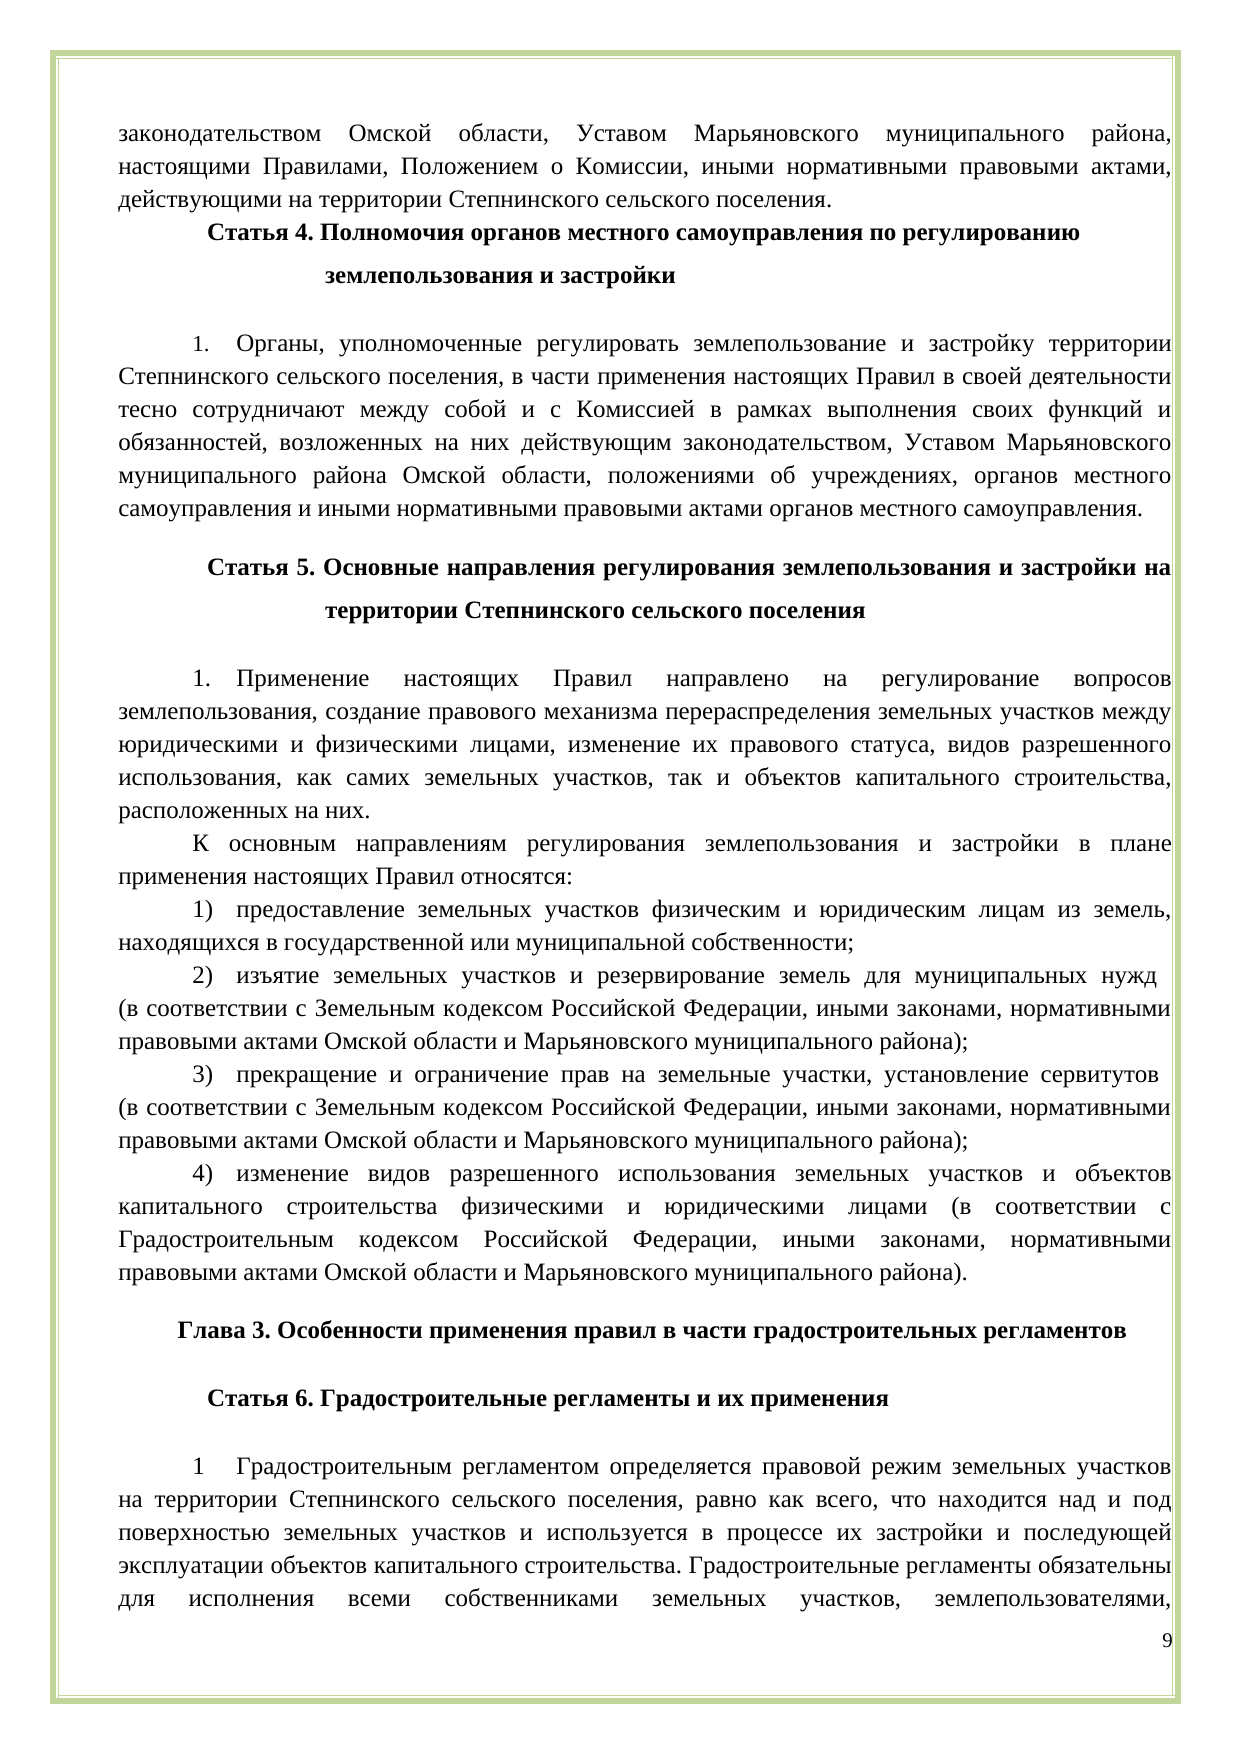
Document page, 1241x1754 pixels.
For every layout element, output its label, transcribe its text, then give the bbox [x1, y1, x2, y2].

text 1) предоставление земельных участков физическим и юридическим лицам из земель, находящихся в государственной или муниципальной собственности; [118, 894, 1172, 956]
text 2) изъятие земельных участков и резервирование земель для муниципальных нужд (в соответствии с Земельным кодексом Российской Федерации, иными законами, нормативными правовыми актами Омской области и Марьяновского муниципального района); [118, 960, 1172, 1055]
text Статья 6. Градостроительные регламенты и их применения [207, 1383, 1172, 1412]
text Статья 4. Полномочия органов местного самоуправления по регулированию землепользования и застройки [207, 217, 1172, 289]
text К основным направлениям регулирования землепользования и застройки в плане применения настоящих Правил относятся: [118, 828, 1172, 890]
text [118, 118, 1172, 213]
text 4) изменение видов разрешенного использования земельных участков и объектов капитального строительства физическими и юридическими лицами (в соответствии с Градостроительным кодексом Российской Федерации, иными законами, нормативными правовыми актами Омской области и Марьяновского муниципального района). [118, 1158, 1172, 1286]
text Глава 3. Особенности применения правил в части градостроительных регламентов [118, 1315, 1172, 1344]
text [118, 1451, 1172, 1612]
text Статья 5. Основные направления регулирования землепользования и застройки на территории Степнинского сельского поселения [207, 552, 1172, 623]
list Органы, уполномоченные регулировать землепользование и застройку территории Степнинского сельского поселения, в части применения настоящих Правил в своей деятельности тесно сотрудничают между собой и с Комиссией в рамках выполнения своих функций и обязанностей, возложенных на них действующим законодательством, Уставом Марьяновского муниципального района Омской области, положениями об учреждениях, органов местного самоуправления и иными нормативными правовыми актами органов местного самоуправления. [118, 328, 1172, 522]
text 1. Применение настоящих Правил направлено на регулирование вопросов землепользования, создание правового механизма перераспределения земельных участков между юридическими и физическими лицами, изменение их правового статуса, видов разрешенного использования, как самих земельных участков, так и объектов капитального строительства, расположенных на них. [118, 663, 1172, 824]
text 3) прекращение и ограничение прав на земельные участки, установление сервитутов (в соответствии с Земельным кодексом Российской Федерации, иными законами, нормативными правовыми актами Омской области и Марьяновского муниципального района); [118, 1059, 1172, 1154]
